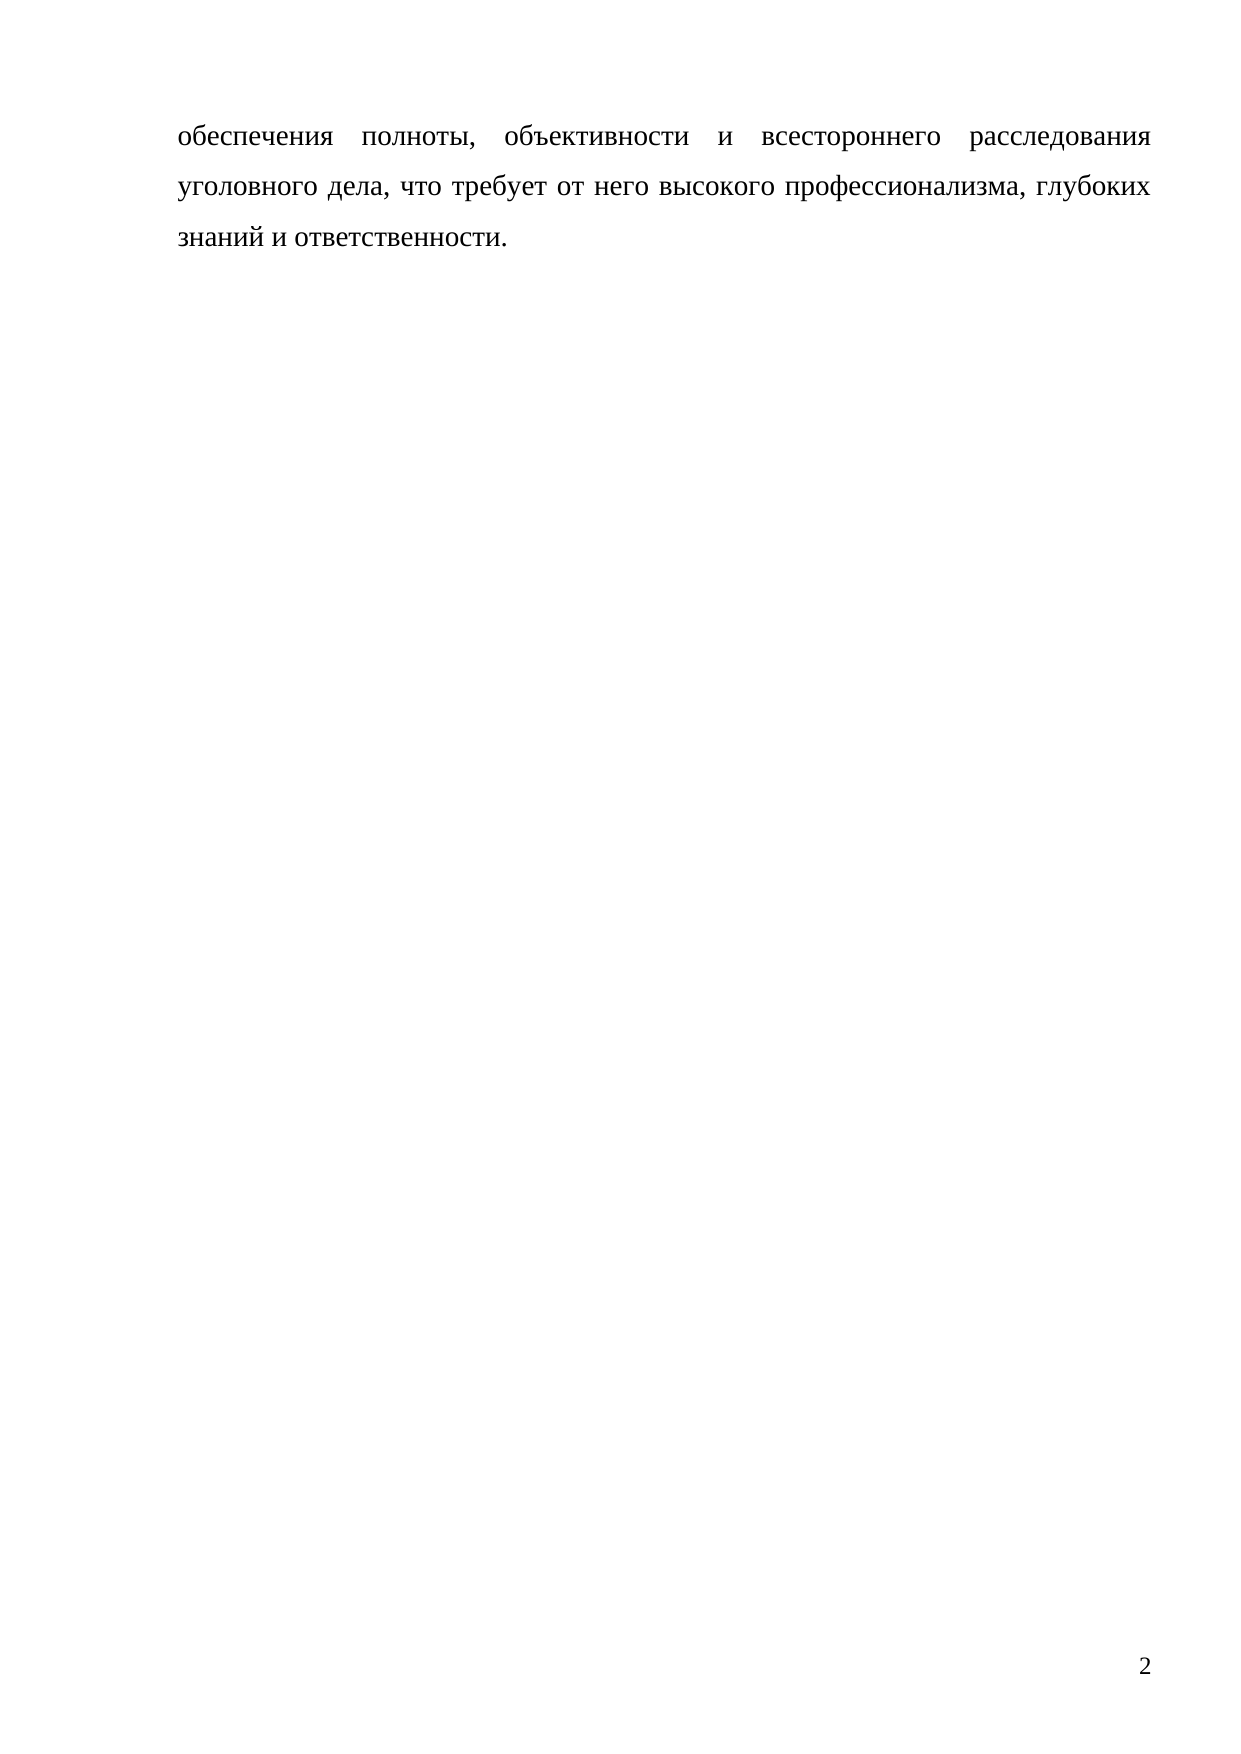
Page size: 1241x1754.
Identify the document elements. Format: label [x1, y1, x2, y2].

text [177, 118, 1152, 252]
